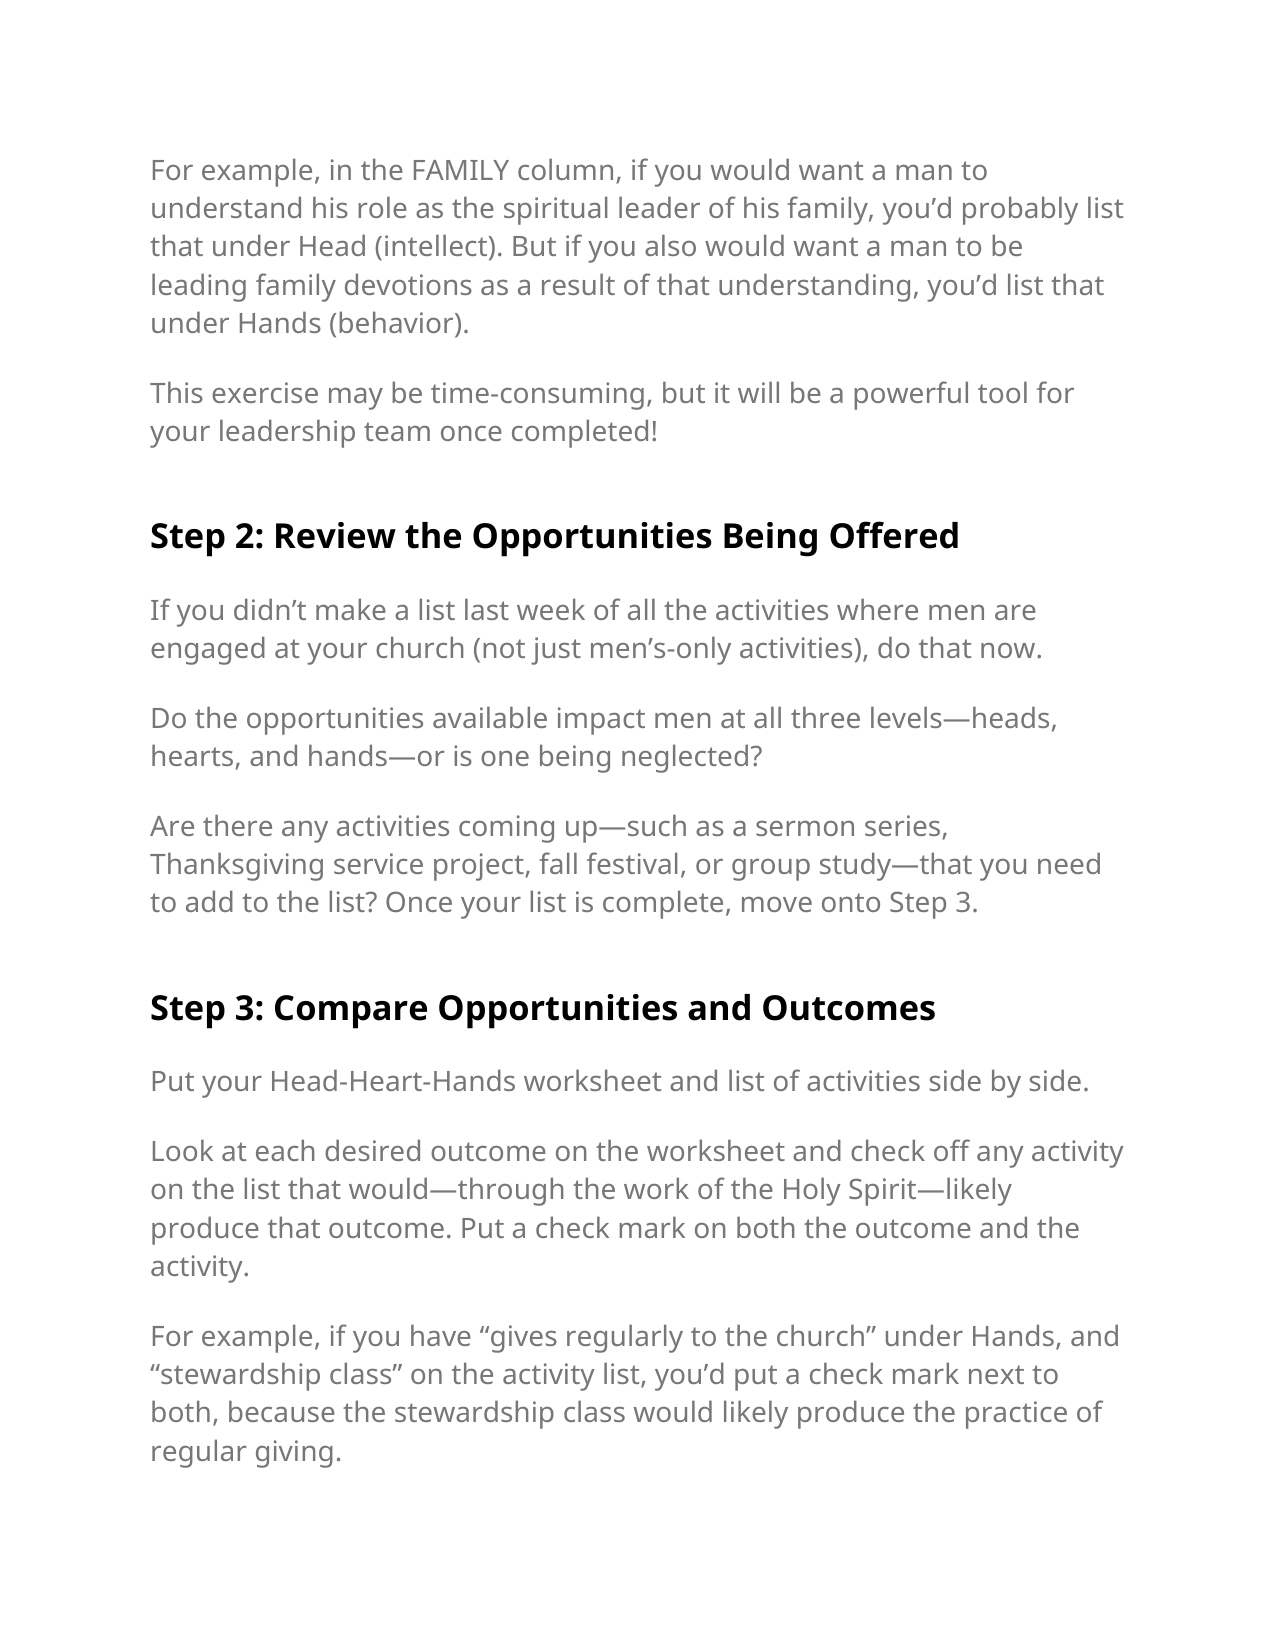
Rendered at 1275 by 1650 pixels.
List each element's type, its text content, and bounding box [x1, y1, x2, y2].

text This exercise may be time-consuming, but it will be a powerful tool for your leadership team once completed! [150, 373, 1125, 449]
text For example, if you have “gives regularly to the church” under Hands, and “stewardship class” on the activity list, you’d put a check mark next to both, because the stewardship class would likely produce the practice of regular giving. [150, 1316, 1125, 1469]
text Step 3: Compare Opportunities and Outcomes [150, 983, 1125, 1030]
text Look at each desired outcome on the worksheet and check off any activity on the list that would—through the work of the Holy Spirit—likely produce that outcome. Put a check mark on both the outcome and the activity. [150, 1131, 1125, 1284]
text Are there any activities coming up—such as a sermon series, Thanksgiving service project, fall festival, or group study—that you need to add to the list? Once your list is complete, move onto Step 3. [150, 806, 1125, 921]
text Put your Head-Heart-Hands worksheet and list of activities side by side. [150, 1062, 1125, 1100]
text For example, in the FAMILY column, if you would want a man to understand his role as the spiritual leader of his family, you’d probably list that under Head (intellect). But if you also would want a man to be leading family devotions as a result of that understanding, you’d list that under Hands (behavior). [150, 150, 1125, 342]
text Step 2: Review the Opportunities Being Offered [150, 512, 1125, 559]
text Do the opportunities available impact men at all three levels—heads, hearts, and hands—or is one being neglected? [150, 698, 1125, 775]
text If you didn’t make a list last week of all the activities where men are engaged at your church (not just men’s-only activities), do that now. [150, 590, 1125, 667]
